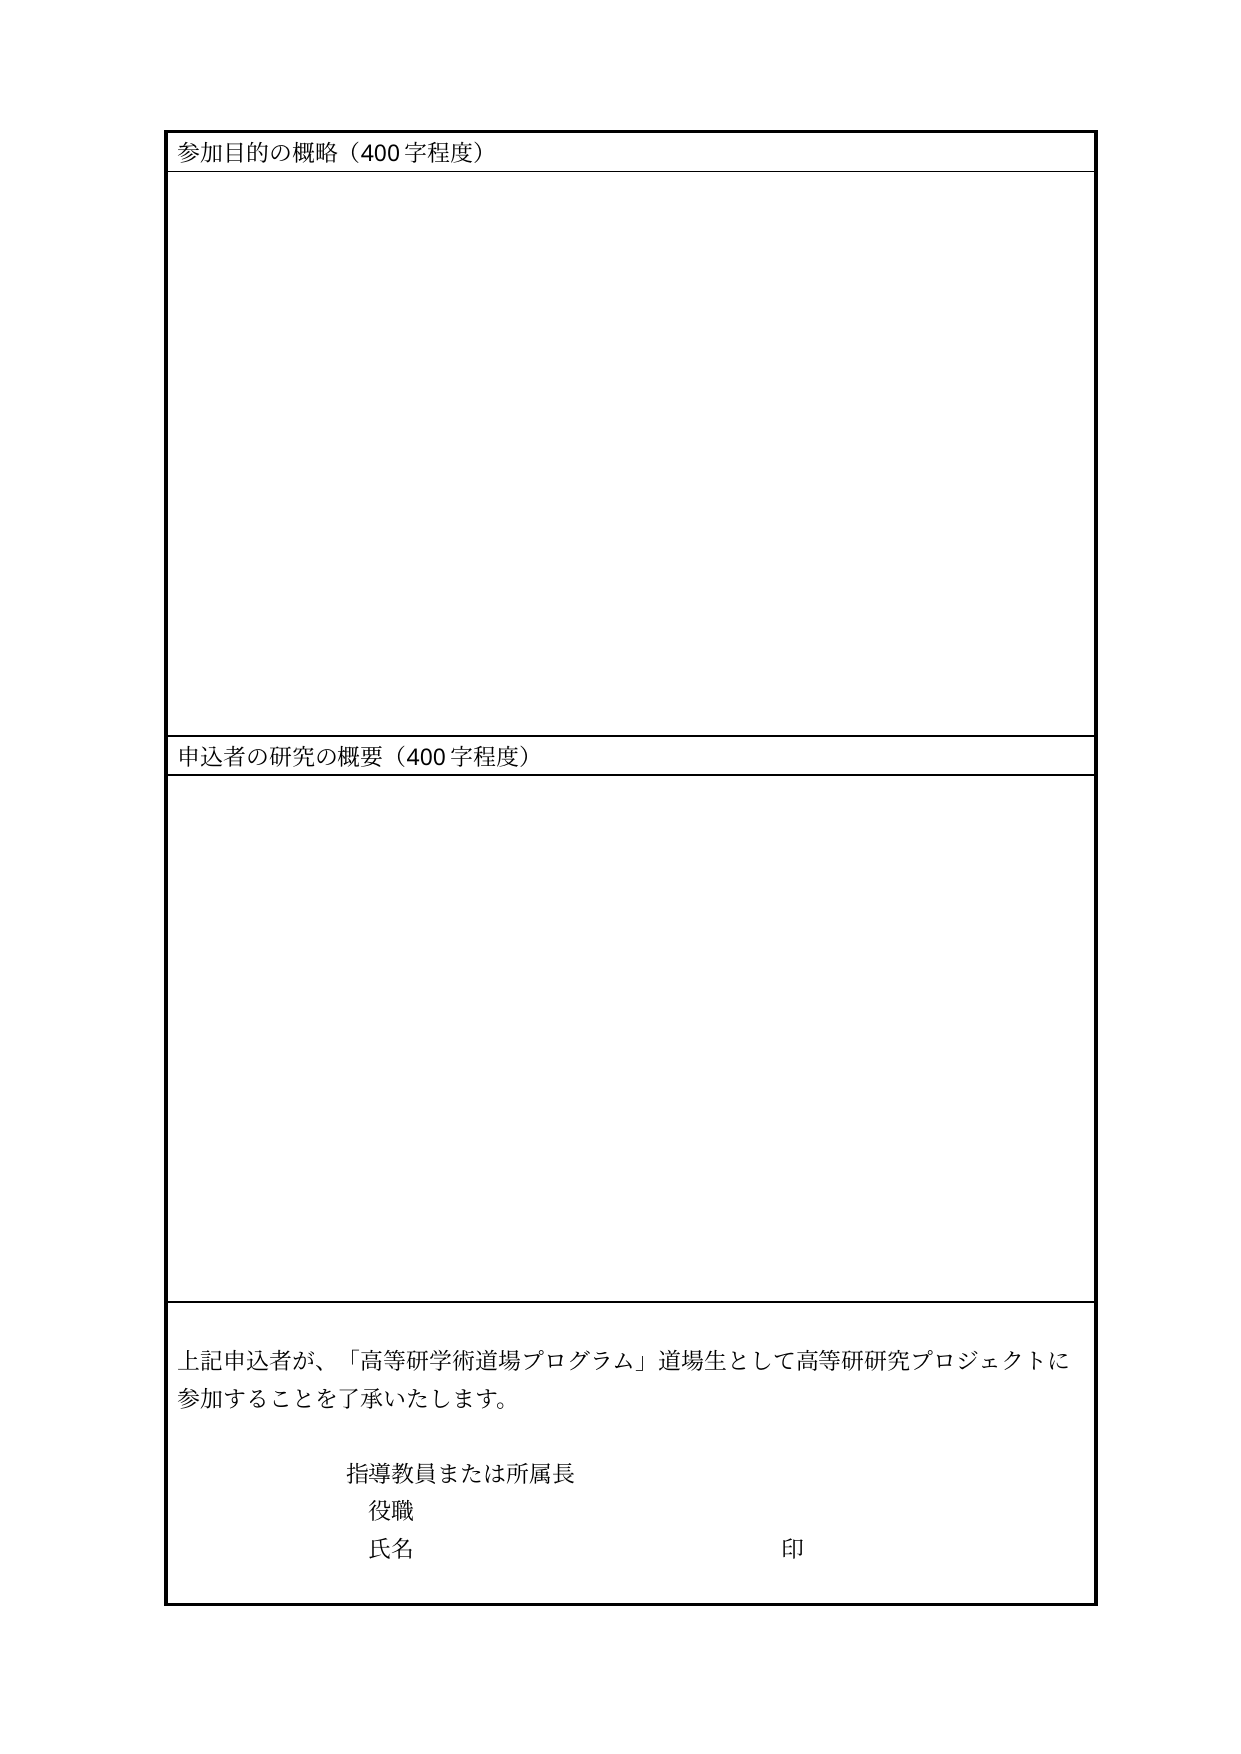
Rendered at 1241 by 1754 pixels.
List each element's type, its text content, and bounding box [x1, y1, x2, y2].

table_cell 申込者の研究の概要（400字程度） [168, 737, 1094, 774]
table_header 参加目的の概略（400字程度） [168, 133, 1094, 171]
table_cell [168, 776, 1094, 1301]
table_cell [168, 172, 1094, 734]
table_cell 上記申込者が、「高等研学術道場プログラム」道場生として高等研研究プロジェクトに 参加することを了承いたします。 指導教員または所属長 役職 氏名 印 [168, 1303, 1094, 1603]
